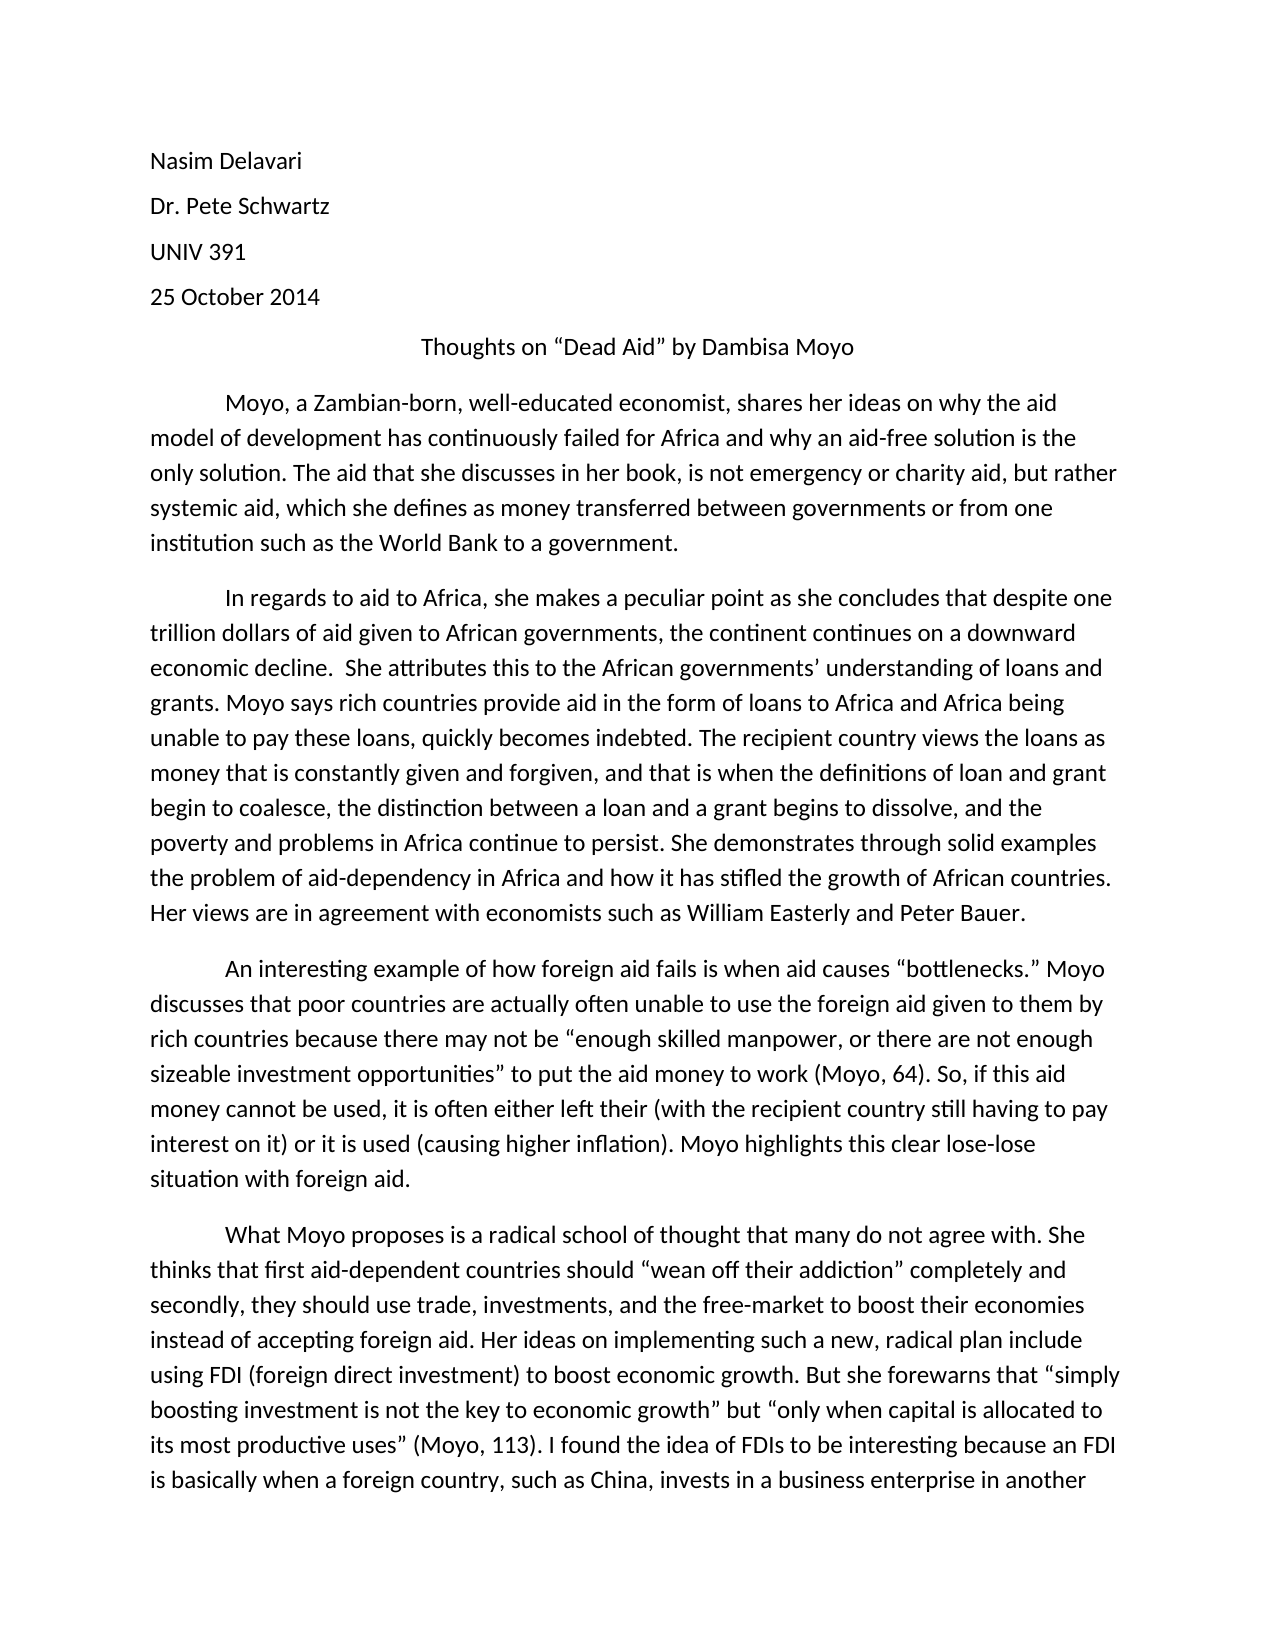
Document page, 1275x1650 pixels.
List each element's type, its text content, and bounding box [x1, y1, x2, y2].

text An interesting example of how foreign aid fails is when aid causes “bottlenecks.” Moyo discusses that poor countries are actually often unable to use the foreign aid given to them by rich countries because there may not be “enough skilled manpower, or there are not enough sizeable investment opportunities” to put the aid money to work (Moyo, 64). So, if this aid money cannot be used, it is often either left their (with the recipient country still having to pay interest on it) or it is used (causing higher inflation). Moyo highlights this clear lose-lose situation with foreign aid. [150, 953, 1125, 1194]
text 25 October 2014 [150, 286, 1125, 310]
text Thoughts on “Dead Aid” by Dambisa Moyo [150, 331, 1125, 361]
text Moyo, a Zambian-born, well-educated economist, shares her ideas on why the aid model of development has continuously failed for Africa and why an aid-free solution is the only solution. The aid that she discusses in her book, is not emergency or charity aid, but rather systemic aid, which she defines as money transferred between governments or from one institution such as the World Bank to a government. [150, 387, 1125, 557]
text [150, 1219, 1125, 1495]
text Nasim Delavari [150, 150, 1125, 174]
text Dr. Pete Schwartz [150, 195, 1125, 219]
text UNIV 391 [150, 240, 1125, 265]
text In regards to aid to Africa, she makes a peculiar point as she concludes that despite one trillion dollars of aid given to African governments, the continent continues on a downward economic decline. She attributes this to the African governments’ understanding of loans and grants. Moyo says rich countries provide aid in the form of loans to Africa and Africa being unable to pay these loans, quickly becomes indebted. The recipient country views the loans as money that is constantly given and forgiven, and that is when the definitions of loan and grant begin to coalesce, the distinction between a loan and a grant begins to dissolve, and the poverty and problems in Africa continue to persist. She demonstrates through solid examples the problem of aid-dependency in Africa and how it has stifled the growth of African countries. Her views are in agreement with economists such as William Easterly and Peter Bauer. [150, 582, 1125, 928]
